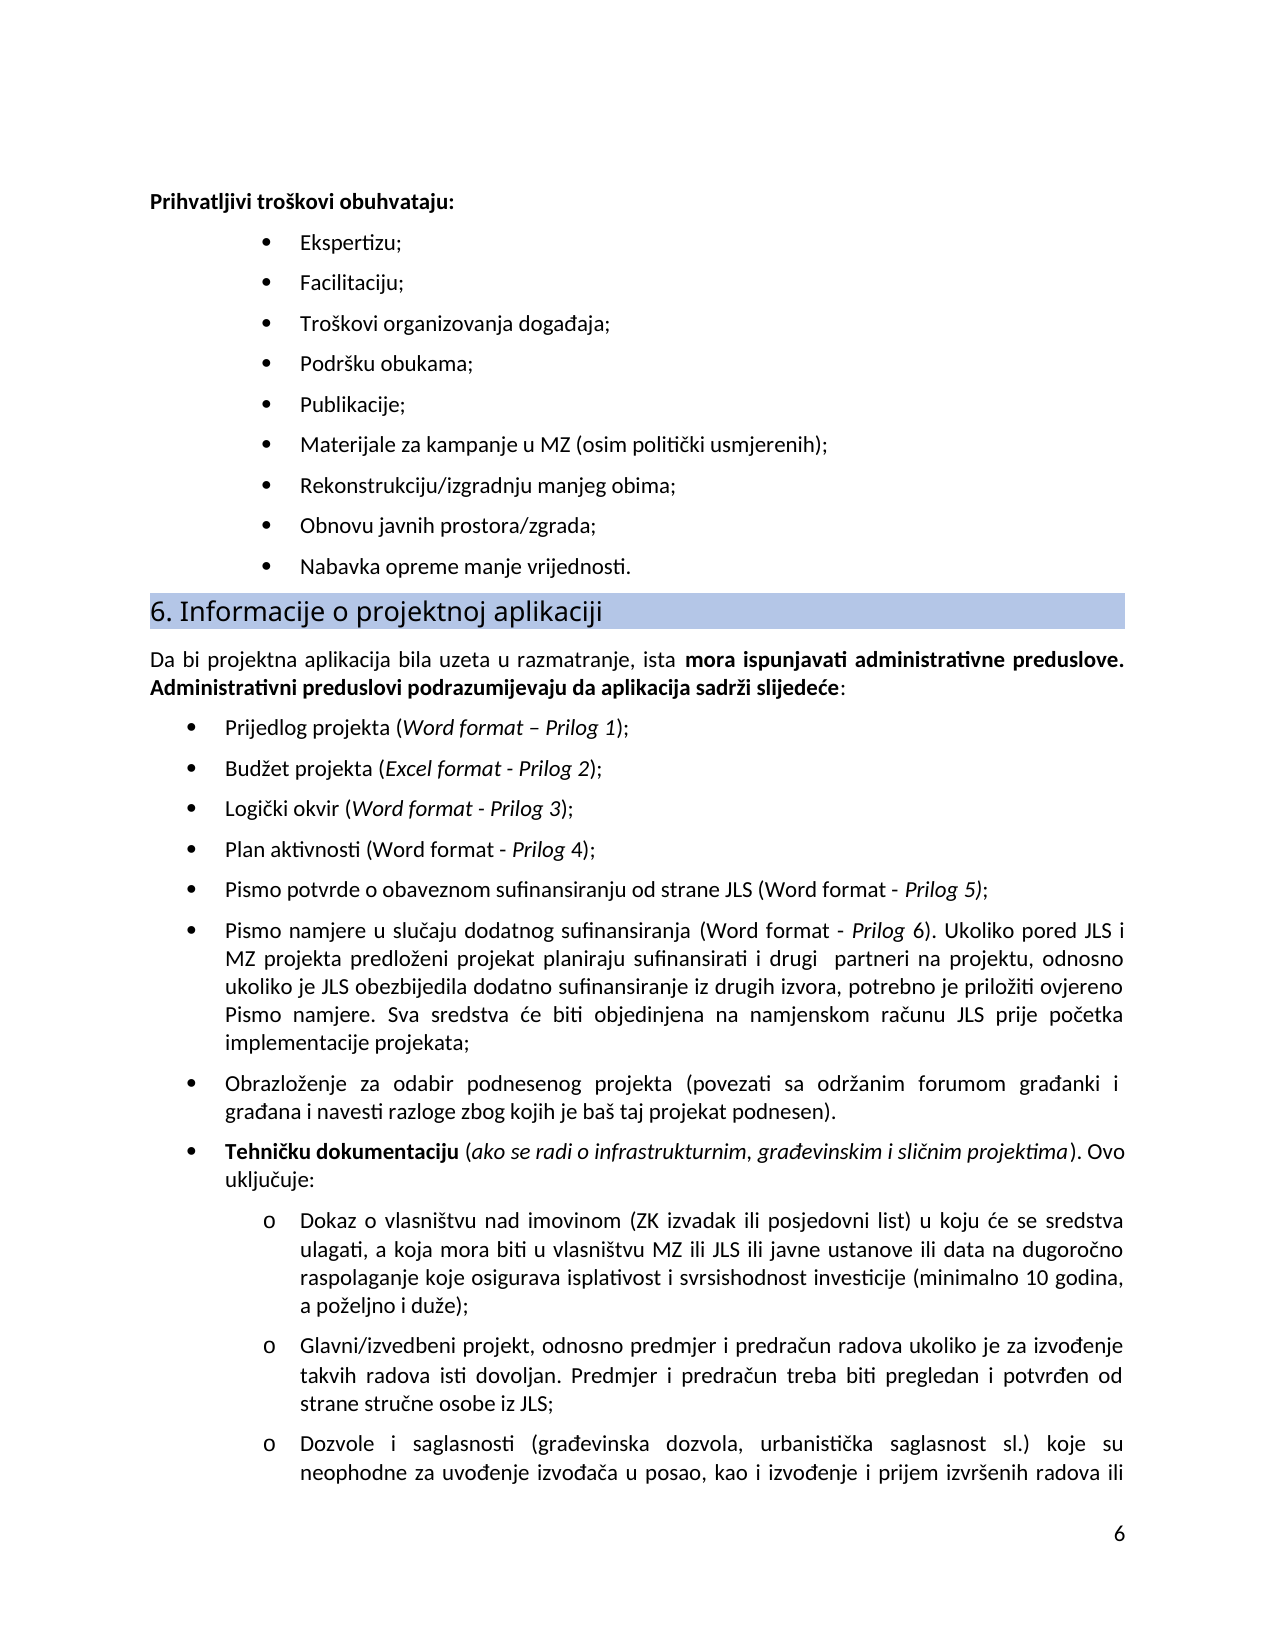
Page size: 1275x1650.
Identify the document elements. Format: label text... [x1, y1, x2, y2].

text Da bi projektna aplikacija bila uzeta u razmatranje, ista mora ispunjavati administrativne preduslove. Administrativni preduslovi podrazumijevaju da aplikacija sadrži slijedeće: [150, 645, 1125, 701]
list Pismo namjere u slučaju dodatnog sufinansiranja (Word format - Prilog 6). Ukoliko pored JLS i MZ projekta predloženi projekat planiraju sufinansirati i drugi partneri na projektu, odnosno ukoliko je JLS obezbijedila dodatno sufinansiranje iz drugih izvora, potrebno je priložiti ovjereno Pismo namjere. Sva sredstva će biti objedinjena na namjenskom računu JLS prije početka implementacije projekata; [187, 916, 1125, 1056]
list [262, 1429, 1125, 1486]
list Budžet projekta (Excel format - Prilog 2); [187, 754, 1121, 782]
list Rekonstrukciju/izgradnju manjeg obima; [262, 471, 1125, 499]
list Tehničku dokumentaciju (ako se radi o infrastrukturnim, građevinskim i sličnim projektima). Ovo uključuje: [187, 1137, 1125, 1193]
list Glavni/izvedbeni projekt, odnosno predmjer i predračun radova ukoliko je za izvođenje takvih radova isti dovoljan. Predmjer i predračun treba biti pregledan i potvrđen od strane stručne osobe iz JLS; [262, 1332, 1125, 1417]
list Materijale za kampanje u MZ (osim politički usmjerenih); [262, 431, 1125, 459]
list Nabavka opreme manje vrijednosti. [262, 552, 1125, 580]
list Prijedlog projekta (Word format – Prilog 1); [187, 713, 1121, 742]
list Publikacije; [262, 390, 1125, 418]
list Pismo potvrde o obaveznom sufinansiranju od strane JLS (Word format - Prilog 5); [187, 876, 1121, 904]
list Ekspertizu; [262, 228, 1125, 256]
list Obnovu javnih prostora/zgrada; [262, 512, 1125, 540]
list Logički okvir (Word format - Prilog 3); [187, 794, 1121, 823]
list Plan aktivnosti (Word format - Prilog 4); [187, 835, 1121, 863]
list Obrazloženje za odabir podnesenog projekta (povezati sa održanim forumom građanki i građana i navesti razloge zbog kojih je baš taj projekat podnesen). [187, 1069, 1121, 1125]
list Podršku obukama; [262, 349, 1125, 378]
list Dokaz o vlasništvu nad imovinom (ZK izvadak ili posjedovni list) u koju će se sredstva ulagati, a koja mora biti u vlasništvu MZ ili JLS ili javne ustanove ili data na dugoročno raspolaganje koje osigurava isplativost i svrsishodnost investicije (minimalno 10 godina, a poželjno i duže); [262, 1206, 1125, 1319]
list Troškovi organizovanja događaja; [262, 309, 1125, 337]
list Facilitaciju; [262, 268, 1125, 297]
text Prihvatljivi troškovi obuhvataju: [150, 187, 1125, 216]
subtitle 6. Informacije o projektnoj aplikaciji [150, 593, 1125, 629]
